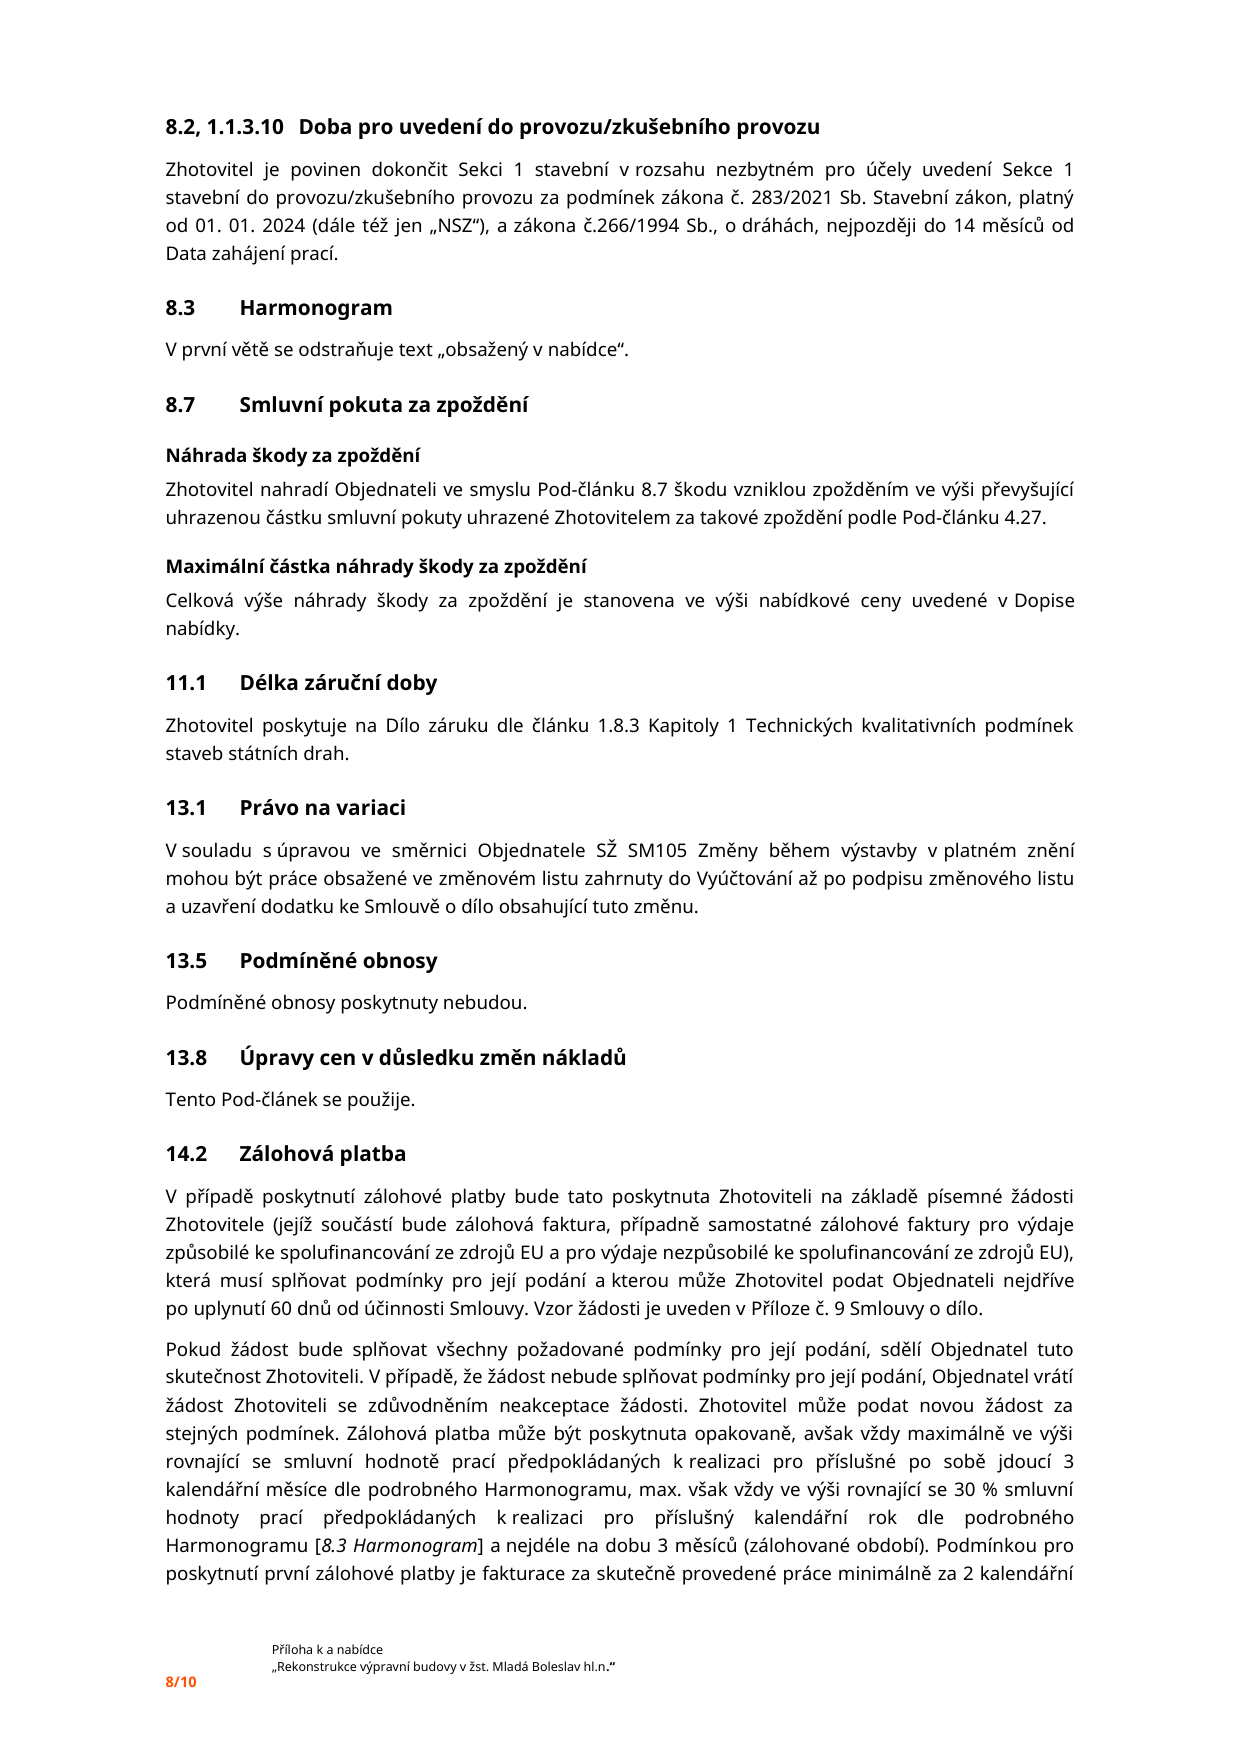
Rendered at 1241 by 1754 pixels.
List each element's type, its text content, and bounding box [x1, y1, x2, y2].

text 13.1 Právo na variaci [165, 793, 1075, 822]
text 13.5 Podmíněné obnosy [165, 946, 1075, 974]
text Zhotovitel nahradí Objednateli ve smyslu Pod-článku 8.7 škodu vzniklou zpožděním ve výši převyšující uhrazenou částku smluvní pokuty uhrazené Zhotovitelem za takové zpoždění podle Pod-článku 4.27. [165, 476, 1075, 530]
text V případě poskytnutí zálohové platby bude tato poskytnuta Zhotoviteli na základě písemné žádosti Zhotovitele (jejíž součástí bude zálohová faktura, případně samostatné zálohové faktury pro výdaje způsobilé ke spolufinancování ze zdrojů EU a pro výdaje nezpůsobilé ke spolufinancování ze zdrojů EU), která musí splňovat podmínky pro její podání a kterou může Zhotovitel podat Objednateli nejdříve po uplynutí 60 dnů od účinnosti Smlouvy. Vzor žádosti je uveden v Příloze č. 9 Smlouvy o dílo. [165, 1183, 1075, 1321]
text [165, 1336, 1075, 1586]
text Náhrada škody za zpoždění [165, 442, 1075, 467]
text Zhotovitel je povinen dokončit Sekci 1 stavební v rozsahu nezbytném pro účely uvedení Sekce 1 stavební do provozu/zkušebního provozu za podmínek zákona č. 283/2021 Sb. Stavební zákon, platný od 01. 01. 2024 (dále též jen „NSZ“), a zákona č.266/1994 Sb., o dráhách, nejpozději do 14 měsíců od Data zahájení prací. [165, 156, 1075, 266]
text Podmíněné obnosy poskytnuty nebudou. [165, 990, 1075, 1015]
text 8.2, 1.1.3.10 Doba pro uvedení do provozu/zkušebního provozu [165, 112, 1075, 141]
text 13.8 Úpravy cen v důsledku změn nákladů [165, 1043, 1075, 1071]
text 14.2 Zálohová platba [165, 1139, 1075, 1168]
text 11.1 Délka záruční doby [165, 668, 1075, 697]
text Celková výše náhrady škody za zpoždění je stanovena ve výši nabídkové ceny uvedené v Dopise nabídky. [165, 587, 1075, 641]
text 8.3 Harmonogram [165, 293, 1075, 321]
text 8.7 Smluvní pokuta za zpoždění [165, 390, 1075, 418]
text V souladu s úpravou ve směrnici Objednatele SŽ SM105 Změny během výstavby v platném znění mohou být práce obsažené ve změnovém listu zahrnuty do Vyúčtování až po podpisu změnového listu a uzavření dodatku ke Smlouvě o dílo obsahující tuto změnu. [165, 837, 1075, 918]
text Maximální částka náhrady škody za zpoždění [165, 553, 1075, 578]
text Zhotovitel poskytuje na Dílo záruku dle článku 1.8.3 Kapitoly 1 Technických kvalitativních podmínek staveb státních drah. [165, 712, 1075, 766]
text V první větě se odstraňuje text „obsažený v nabídce“. [165, 337, 1075, 362]
text Tento Pod-článek se použije. [165, 1086, 1075, 1112]
